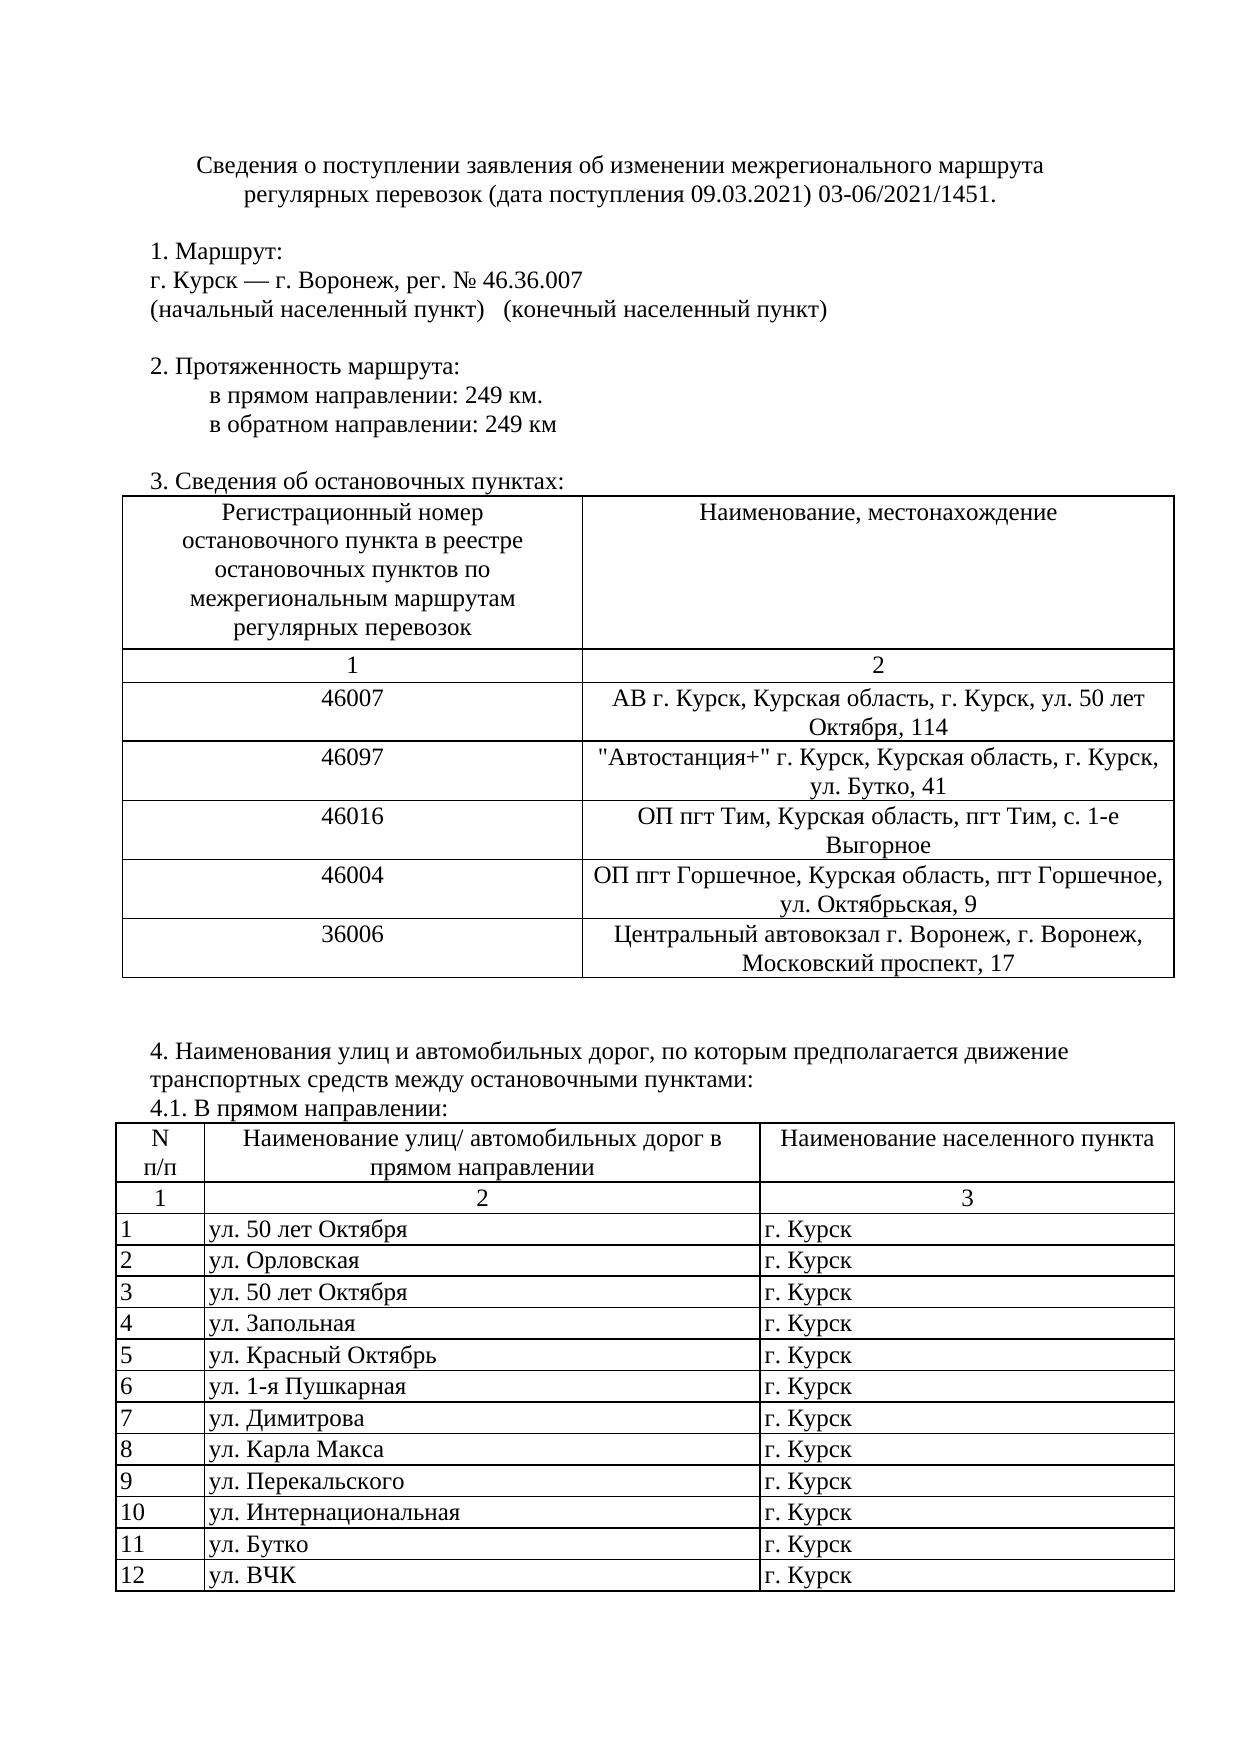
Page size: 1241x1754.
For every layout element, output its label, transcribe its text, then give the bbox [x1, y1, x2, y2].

table_cell ул. Красный Октябрь [205, 1340, 759, 1370]
text г. Курск — г. Воронеж, рег. № 46.36.007 [150, 265, 1090, 294]
table_cell 1 [117, 1183, 204, 1212]
table_cell г. Курск [761, 1308, 1174, 1338]
table_cell г. Курск [761, 1560, 1174, 1590]
table_cell АВ г. Курск, Курская область, г. Курск, ул. 50 лет Октября, 114 [583, 683, 1173, 740]
table_header Регистрационный номер остановочного пункта в реестре остановочных пунктов по межрегиональным маршрутам регулярных перевозок [123, 497, 582, 648]
table_cell ул. 50 лет Октября [205, 1214, 759, 1244]
table_cell "Автостанция+" г. Курск, Курская область, г. Курск, ул. Бутко, 41 [583, 742, 1173, 799]
table_cell 3 [117, 1277, 204, 1307]
text в прямом направлении: 249 км. [150, 380, 1090, 409]
table_cell ул. Бутко [205, 1529, 759, 1558]
text (начальный населенный пункт) (конечный населенный пункт) [150, 294, 1090, 322]
table_cell 11 [117, 1529, 204, 1558]
table_cell ул. Карла Макса [205, 1434, 759, 1464]
table_cell г. Курск [761, 1277, 1174, 1307]
table_cell ул. Перекальского [205, 1466, 759, 1496]
table_cell г. Курск [761, 1529, 1174, 1558]
table_cell 2 [117, 1246, 204, 1275]
table_cell 4 [117, 1308, 204, 1338]
table_cell ул. ВЧК [205, 1560, 759, 1590]
table_cell 46004 [123, 860, 582, 918]
table_header Наименование улиц/ автомобильных дорог в прямом направлении [205, 1124, 759, 1181]
table_cell 2 [205, 1183, 759, 1212]
text 4. Наименования улиц и автомобильных дорог, по которым предполагается движение транспортных средств между остановочными пунктами: [150, 1036, 1090, 1093]
text Сведения о поступлении заявления об изменении межрегионального маршрута регулярных перевозок (дата поступления 09.03.2021) 03-06/2021/1451. [150, 150, 1090, 207]
table_cell г. Курск [761, 1214, 1174, 1244]
table_cell 12 [117, 1560, 204, 1590]
table_cell ул. Интернациональная [205, 1497, 759, 1527]
table_cell 36006 [123, 919, 582, 977]
table_cell 1 [123, 650, 582, 681]
table_cell 46097 [123, 742, 582, 799]
table_cell ул. Димитрова [205, 1403, 759, 1433]
table_cell 6 [117, 1371, 204, 1401]
table_cell 2 [583, 650, 1173, 681]
table_cell 7 [117, 1403, 204, 1433]
table_cell 8 [117, 1434, 204, 1464]
table_cell 10 [117, 1497, 204, 1527]
table_header Наименование населенного пункта [761, 1124, 1174, 1181]
table_cell ул. 1-я Пушкарная [205, 1371, 759, 1401]
text 3. Сведения об остановочных пунктах: [150, 466, 1090, 495]
table_cell г. Курск [761, 1246, 1174, 1275]
text в обратном направлении: 249 км [150, 409, 1090, 437]
table_cell Центральный автовокзал г. Воронеж, г. Воронеж, Московский проспект, 17 [583, 919, 1173, 977]
table_cell 9 [117, 1466, 204, 1496]
table_cell г. Курск [761, 1466, 1174, 1496]
table_cell ул. Орловская [205, 1246, 759, 1275]
text 4.1. В прямом направлении: [150, 1093, 1090, 1122]
table_cell ул. Запольная [205, 1308, 759, 1338]
table_cell 46016 [123, 801, 582, 858]
table_cell ОП пгт Горшечное, Курская область, пгт Горшечное, ул. Октябрьская, 9 [583, 860, 1173, 918]
table_cell г. Курск [761, 1371, 1174, 1401]
text 1. Маршрут: [150, 236, 1090, 265]
table_cell г. Курск [761, 1403, 1174, 1433]
table_cell 46007 [123, 683, 582, 740]
table_cell г. Курск [761, 1434, 1174, 1464]
table_header N п/п [117, 1124, 204, 1181]
table_cell г. Курск [761, 1340, 1174, 1370]
table_cell ОП пгт Тим, Курская область, пгт Тим, с. 1-е Выгорное [583, 801, 1173, 858]
table_cell ул. 50 лет Октября [205, 1277, 759, 1307]
table_cell 5 [117, 1340, 204, 1370]
table_cell 3 [761, 1183, 1174, 1212]
table_header Наименование, местонахождение [583, 497, 1173, 648]
table_cell 1 [117, 1214, 204, 1244]
table_cell г. Курск [761, 1497, 1174, 1527]
text 2. Протяженность маршрута: [150, 351, 1090, 380]
